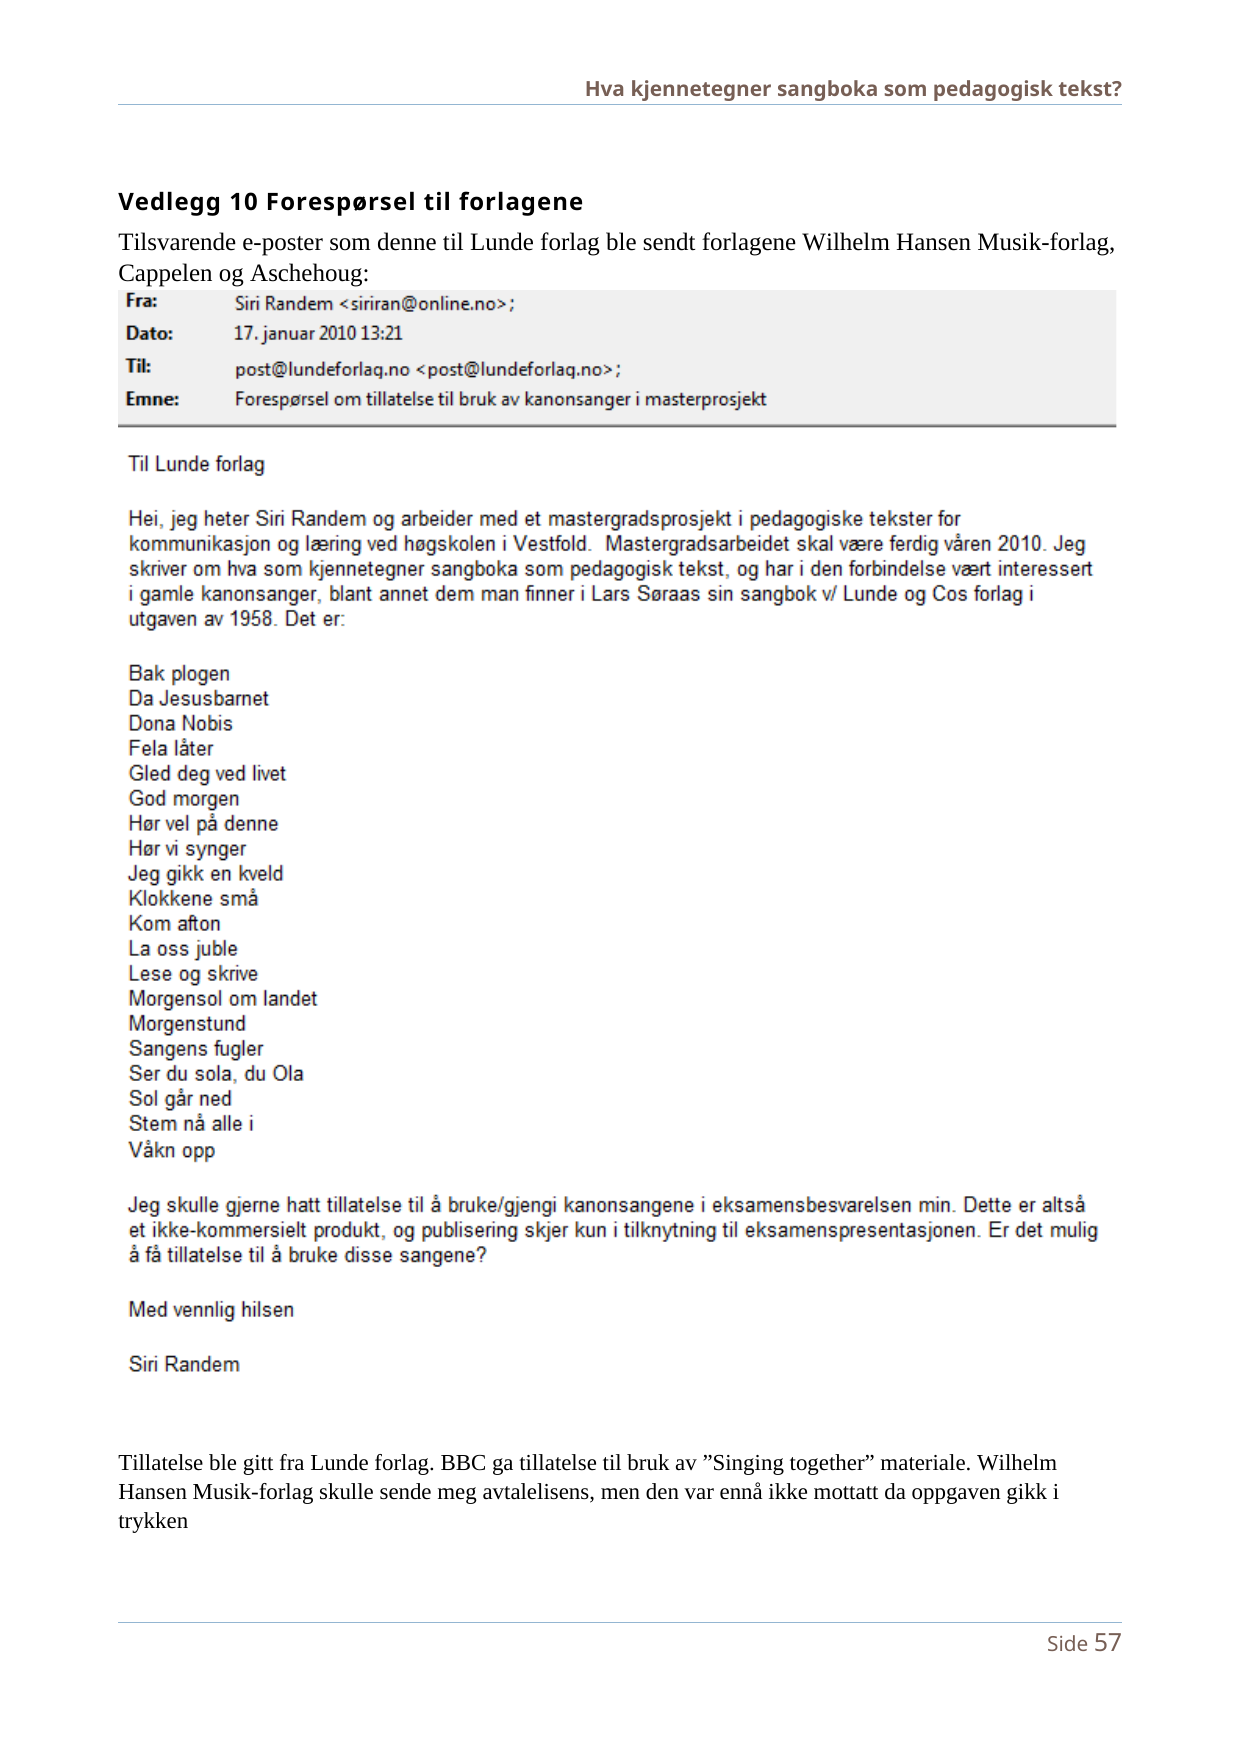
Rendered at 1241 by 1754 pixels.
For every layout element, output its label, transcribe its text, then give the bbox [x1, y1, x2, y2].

text Tillatelse ble gitt fra Lunde forlag. BBC ga tillatelse til bruk av ”Singing together” materiale. Wilhelm Hansen Musik-forlag skulle sende meg avtalelisens, men den var ennå ikke mottatt da oppgaven gikk i trykken [118, 1449, 1122, 1534]
subtitle Vedlegg 10 Forespørsel til forlagene [118, 184, 1122, 217]
picture [118, 290, 1117, 1428]
